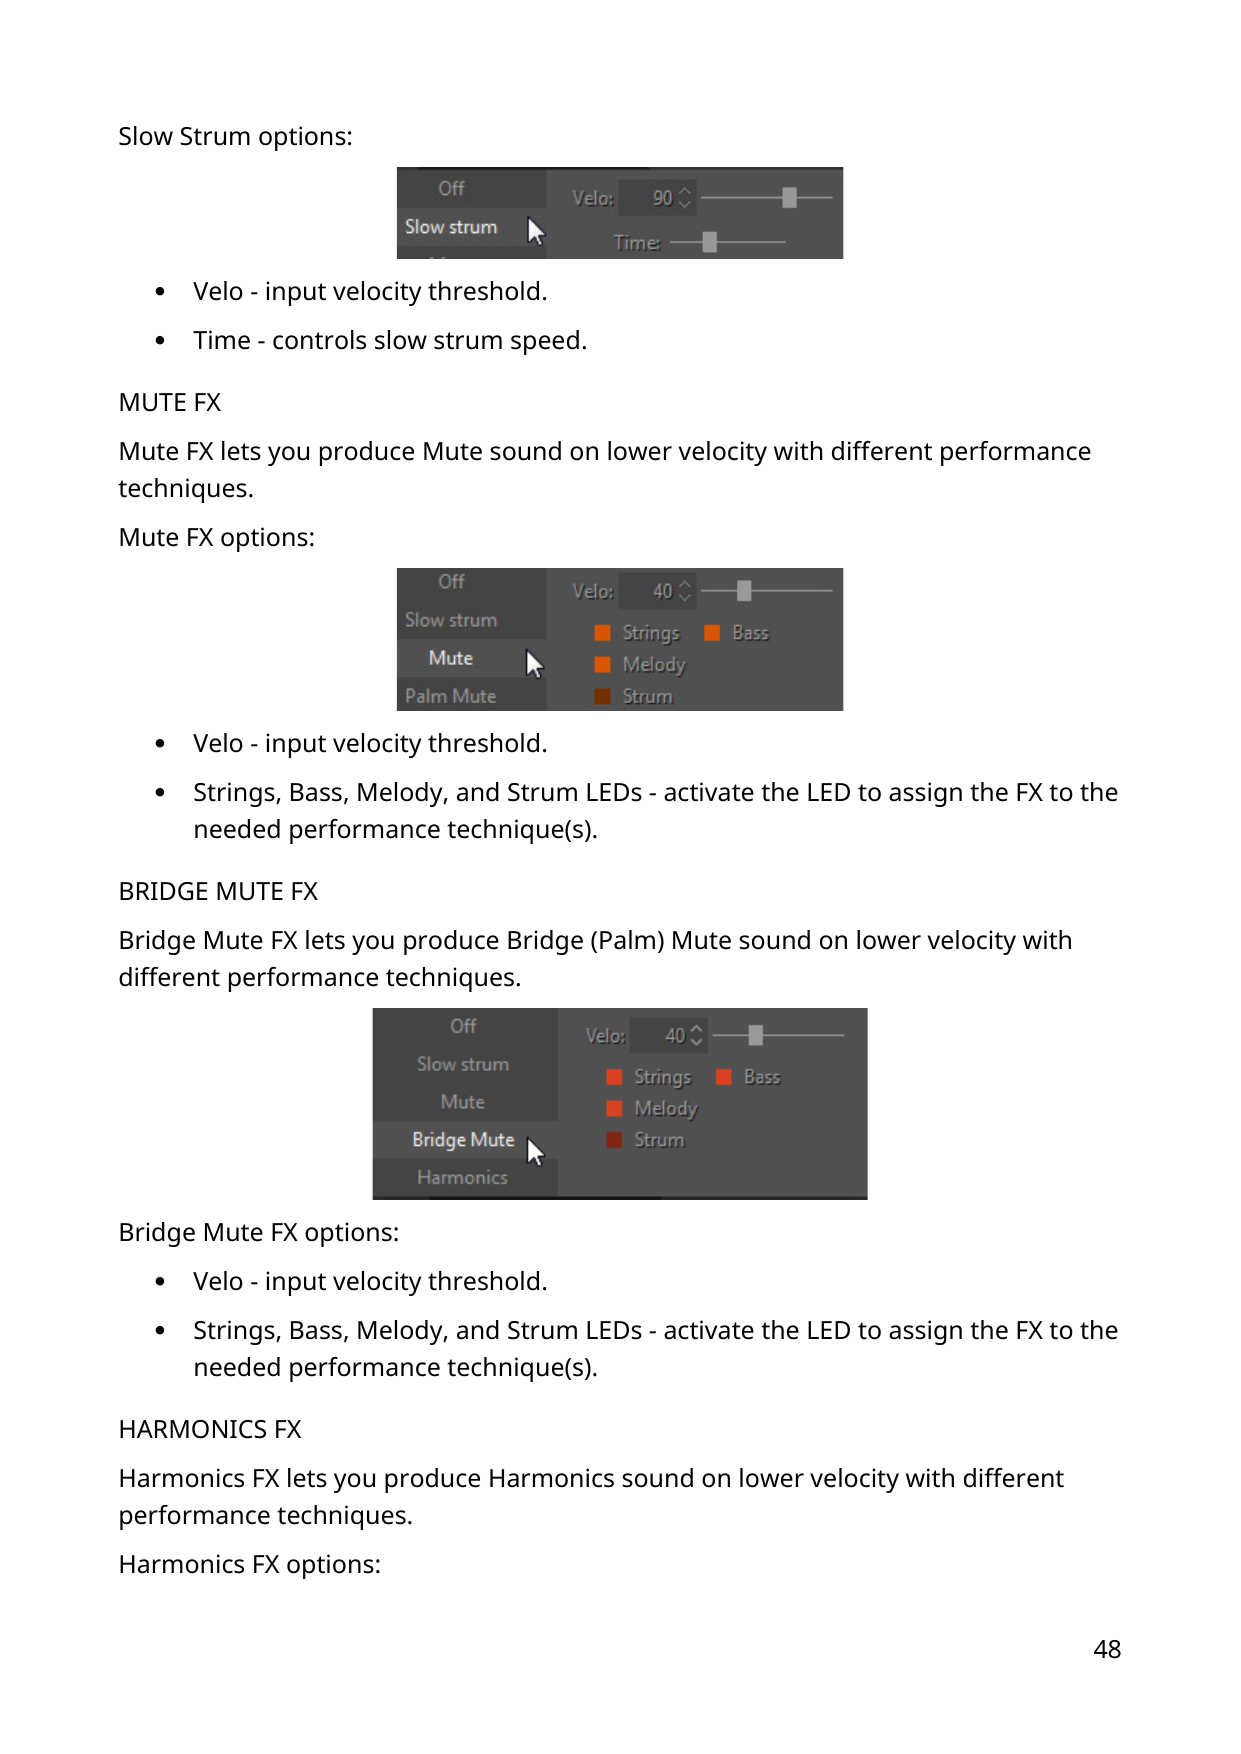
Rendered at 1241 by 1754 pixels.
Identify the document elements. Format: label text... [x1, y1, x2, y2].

text Harmonics FX lets you produce Harmonics sound on lower velocity with different performance techniques. [118, 1461, 1122, 1532]
picture [396, 167, 844, 259]
list Velo - input velocity threshold. [156, 1264, 1122, 1298]
subtitle Mute FX [118, 384, 1122, 418]
text Bridge Mute FX lets you produce Bridge (Palm) Mute sound on lower velocity with different performance techniques. [118, 922, 1122, 993]
list Velo - input velocity threshold. [156, 273, 1122, 307]
text Mute FX lets you produce Mute sound on lower velocity with different performance techniques. [118, 434, 1122, 504]
list Strings, Bass, Melody, and Strum LEDs - activate the LED to assign the FX to the needed performance technique(s). [156, 775, 1122, 846]
picture [372, 1008, 868, 1200]
subtitle Harmonics FX [118, 1411, 1122, 1446]
list Velo - input velocity threshold. [156, 725, 1122, 759]
list Time - controls slow strum speed. [156, 323, 1122, 357]
text Harmonics FX options: [118, 1547, 1122, 1581]
text Mute FX options: [118, 520, 1122, 554]
subtitle Bridge Mute FX [118, 873, 1122, 907]
text Bridge Mute FX options: [118, 1214, 1122, 1248]
picture [396, 568, 844, 711]
list Strings, Bass, Melody, and Strum LEDs - activate the LED to assign the FX to the needed performance technique(s). [156, 1313, 1122, 1384]
text Slow Strum options: [118, 118, 1122, 152]
